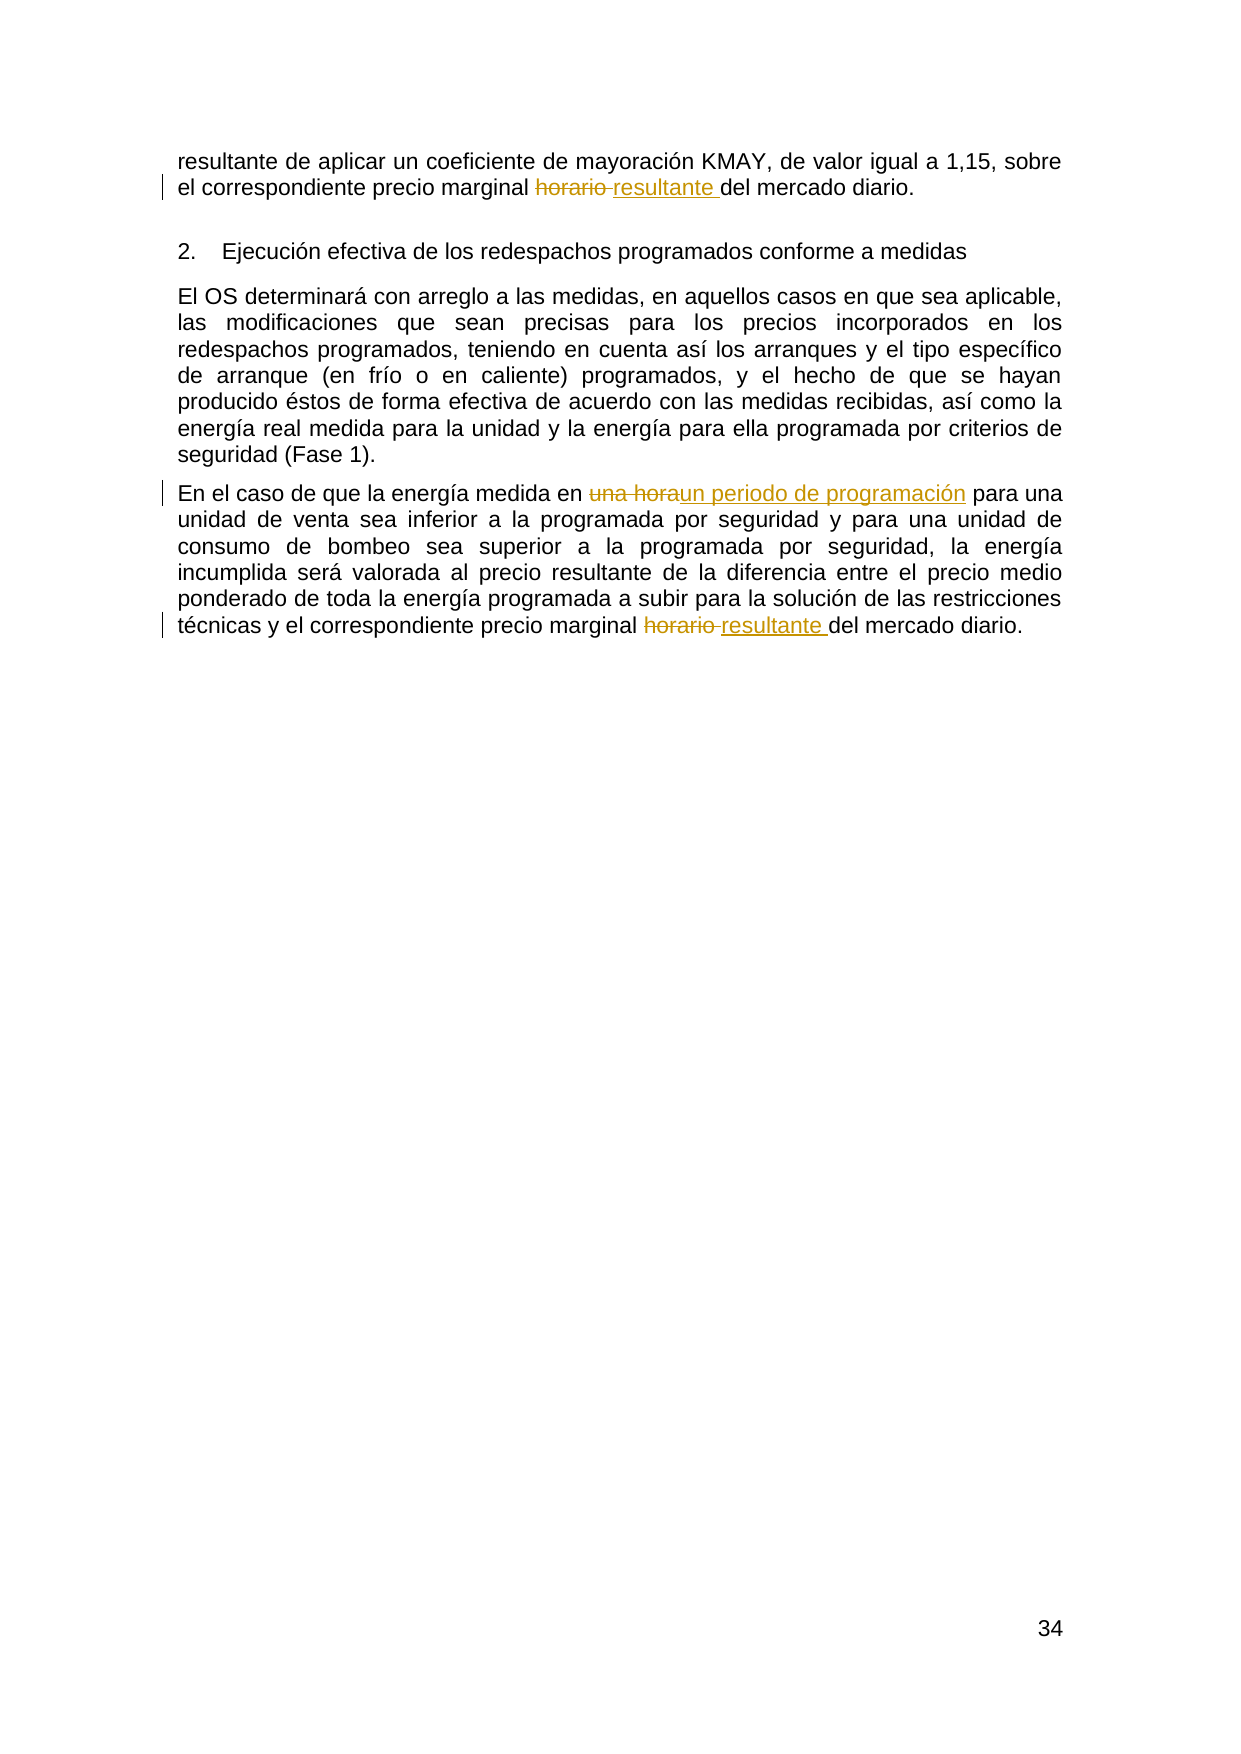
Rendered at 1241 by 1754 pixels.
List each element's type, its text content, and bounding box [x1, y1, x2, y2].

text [177, 148, 1063, 200]
text El OS determinará con arreglo a las medidas, en aquellos casos en que sea aplicable, las modificaciones que sean precisas para los precios incorporados en los redespachos programados, teniendo en cuenta así los arranques y el tipo específico de arranque (en frío o en caliente) programados, y el hecho de que se hayan producido éstos de forma efectiva de acuerdo con las medidas recibidas, así como la energía real medida para la unidad y la energía para ella programada por criterios de seguridad (Fase 1). [177, 283, 1063, 467]
text En el caso de que la energía medida en para una unidad de venta sea inferior a la programada por seguridad y para una unidad de consumo de bombeo sea superior a la programada por seguridad, la energía incumplida será valorada al precio resultante de la diferencia entre el precio medio ponderado de toda la energía programada a subir para la solución de las restricciones técnicas y el correspondiente precio marginal del mercado diario. [177, 480, 1063, 638]
subtitle Ejecución efectiva de los redespachos programados conforme a medidas [177, 238, 1063, 264]
